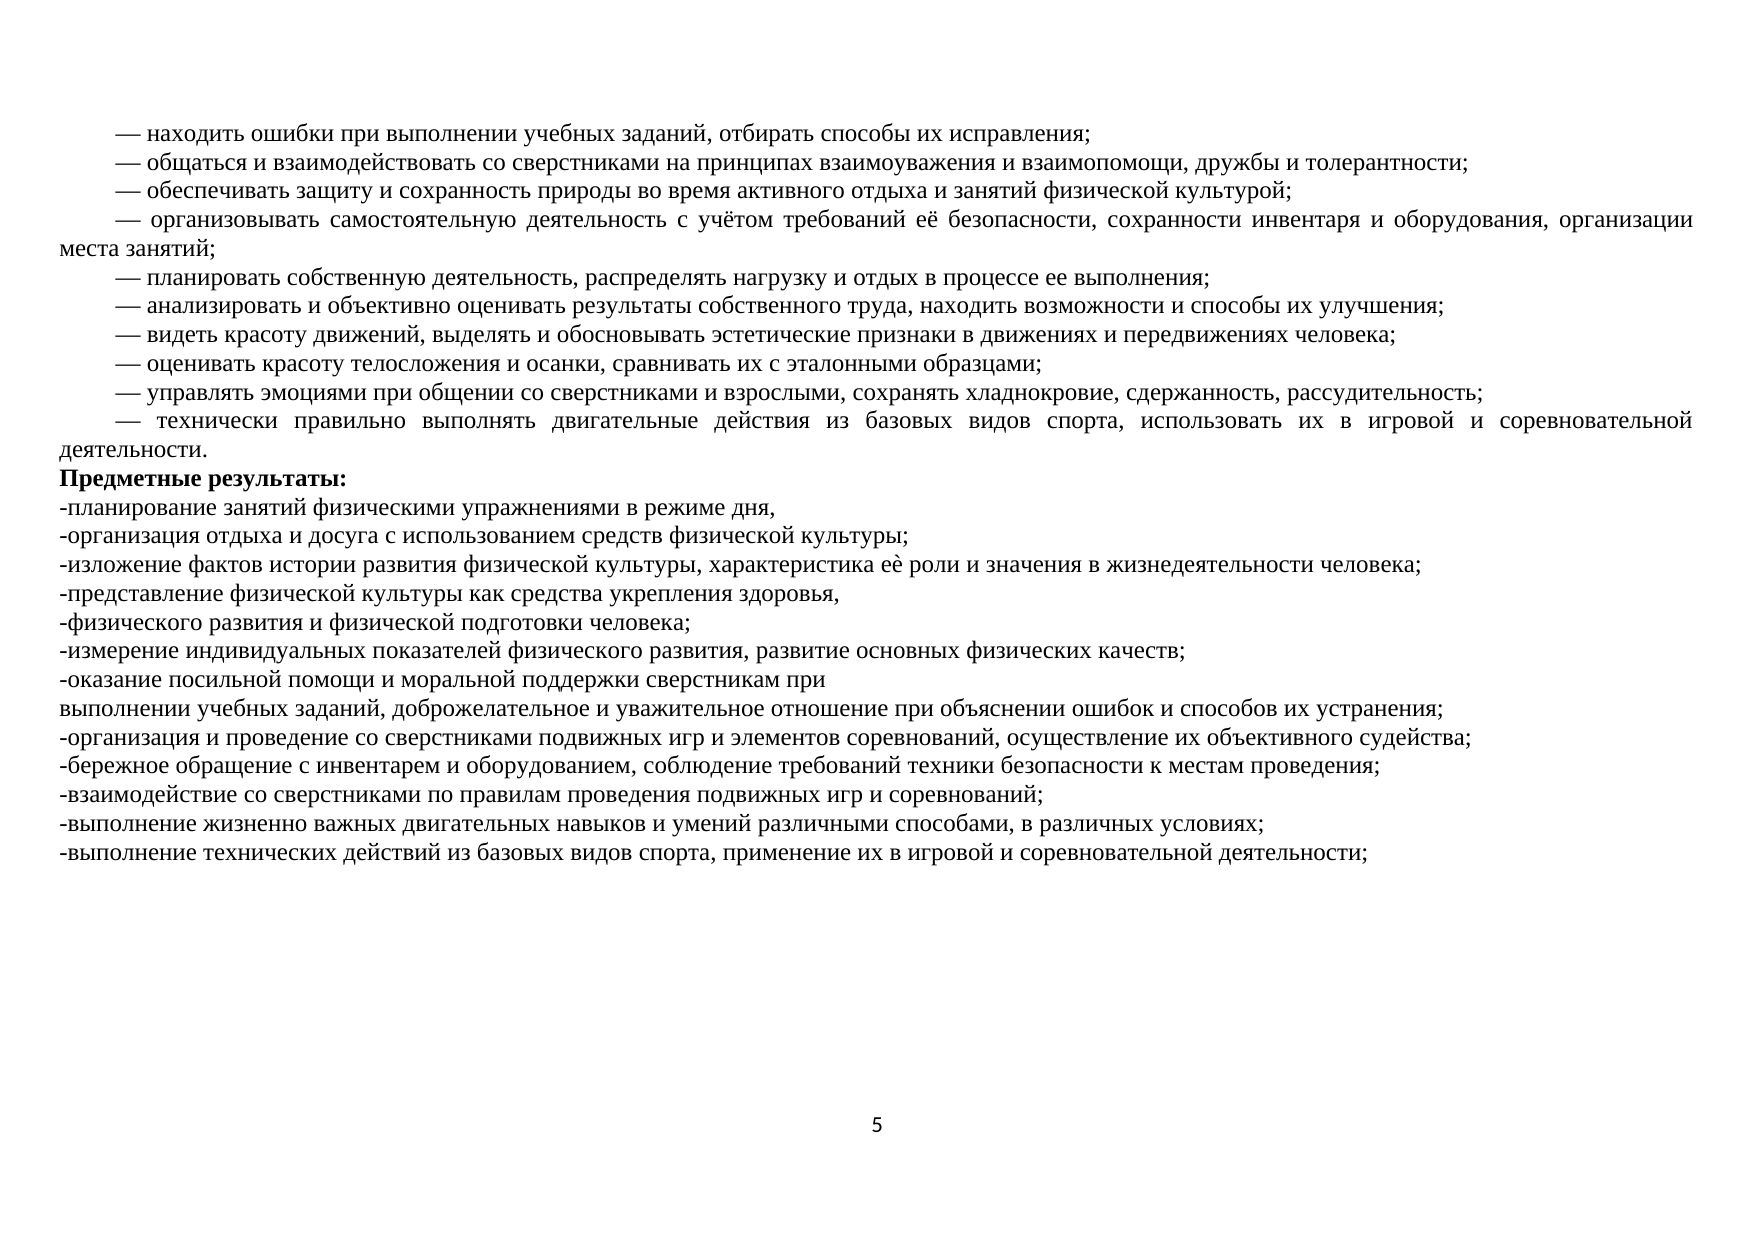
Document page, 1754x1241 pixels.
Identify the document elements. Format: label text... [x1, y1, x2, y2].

text — анализировать и объективно оценивать результаты собственного труда, находить возможности и способы их улучшения; [59, 291, 1695, 319]
text -измерение индивидуальных показателей физического развития, развитие основных физических качеств; [59, 636, 1695, 664]
text — планировать собственную деятельность, распределять нагрузку и отдых в процессе ее выполнения; [59, 262, 1695, 291]
text — обеспечивать защиту и сохранность природы во время активного отдыха и занятий физической культурой; [59, 176, 1695, 204]
text — организовывать самостоятельную деятельность с учётом требований её безопасности, сохранности инвентаря и оборудования, организации места занятий; [59, 204, 1695, 262]
text -организация отдыха и досуга с использованием средств физической культуры; [59, 521, 1695, 549]
text -представление физической культуры как средства укрепления здоровья, [59, 578, 1695, 607]
text -изложение фактов истории развития физической культуры, характеристика еѐ роли и значения в жизнедеятельности человека; [59, 549, 1695, 578]
text выполнении учебных заданий, доброжелательное и уважительное отношение при объяснении ошибок и способов их устранения; [59, 693, 1695, 722]
text — технически правильно выполнять двигательные действия из базовых видов спорта, использовать их в игровой и соревновательной деятельности. [59, 406, 1695, 463]
text — находить ошибки при выполнении учебных заданий, отбирать способы их исправления; [59, 118, 1695, 147]
text -организация и проведение со сверстниками подвижных игр и элементов соревнований, осуществление их объективного судейства; [59, 722, 1695, 751]
text -бережное обращение с инвентарем и оборудованием, соблюдение требований техники безопасности к местам проведения; [59, 751, 1695, 779]
text — видеть красоту движений, выделять и обосновывать эстетические признаки в движениях и передвижениях человека; [59, 319, 1695, 348]
text -выполнение жизненно важных двигательных навыков и умений различными способами, в различных условиях; [59, 808, 1695, 837]
text -взаимодействие со сверстниками по правилам проведения подвижных игр и соревнований; [59, 779, 1695, 808]
text -физического развития и физической подготовки человека; [59, 607, 1695, 636]
text -планирование занятий физическими упражнениями в режиме дня, [59, 492, 1695, 521]
text -выполнение технических действий из базовых видов спорта, применение их в игровой и соревновательной деятельности; [59, 837, 1695, 866]
text -оказание посильной помощи и моральной поддержки сверстникам при [59, 664, 1695, 693]
text — управлять эмоциями при общении со сверстниками и взрослыми, сохранять хладнокровие, сдержанность, рассудительность; [59, 377, 1695, 406]
text — общаться и взаимодействовать со сверстниками на принципах взаимоуважения и взаимопомощи, дружбы и толерантности; [59, 147, 1695, 176]
text — оценивать красоту телосложения и осанки, сравнивать их с эталонными образцами; [59, 348, 1695, 377]
text Предметные результаты: [59, 463, 1695, 492]
